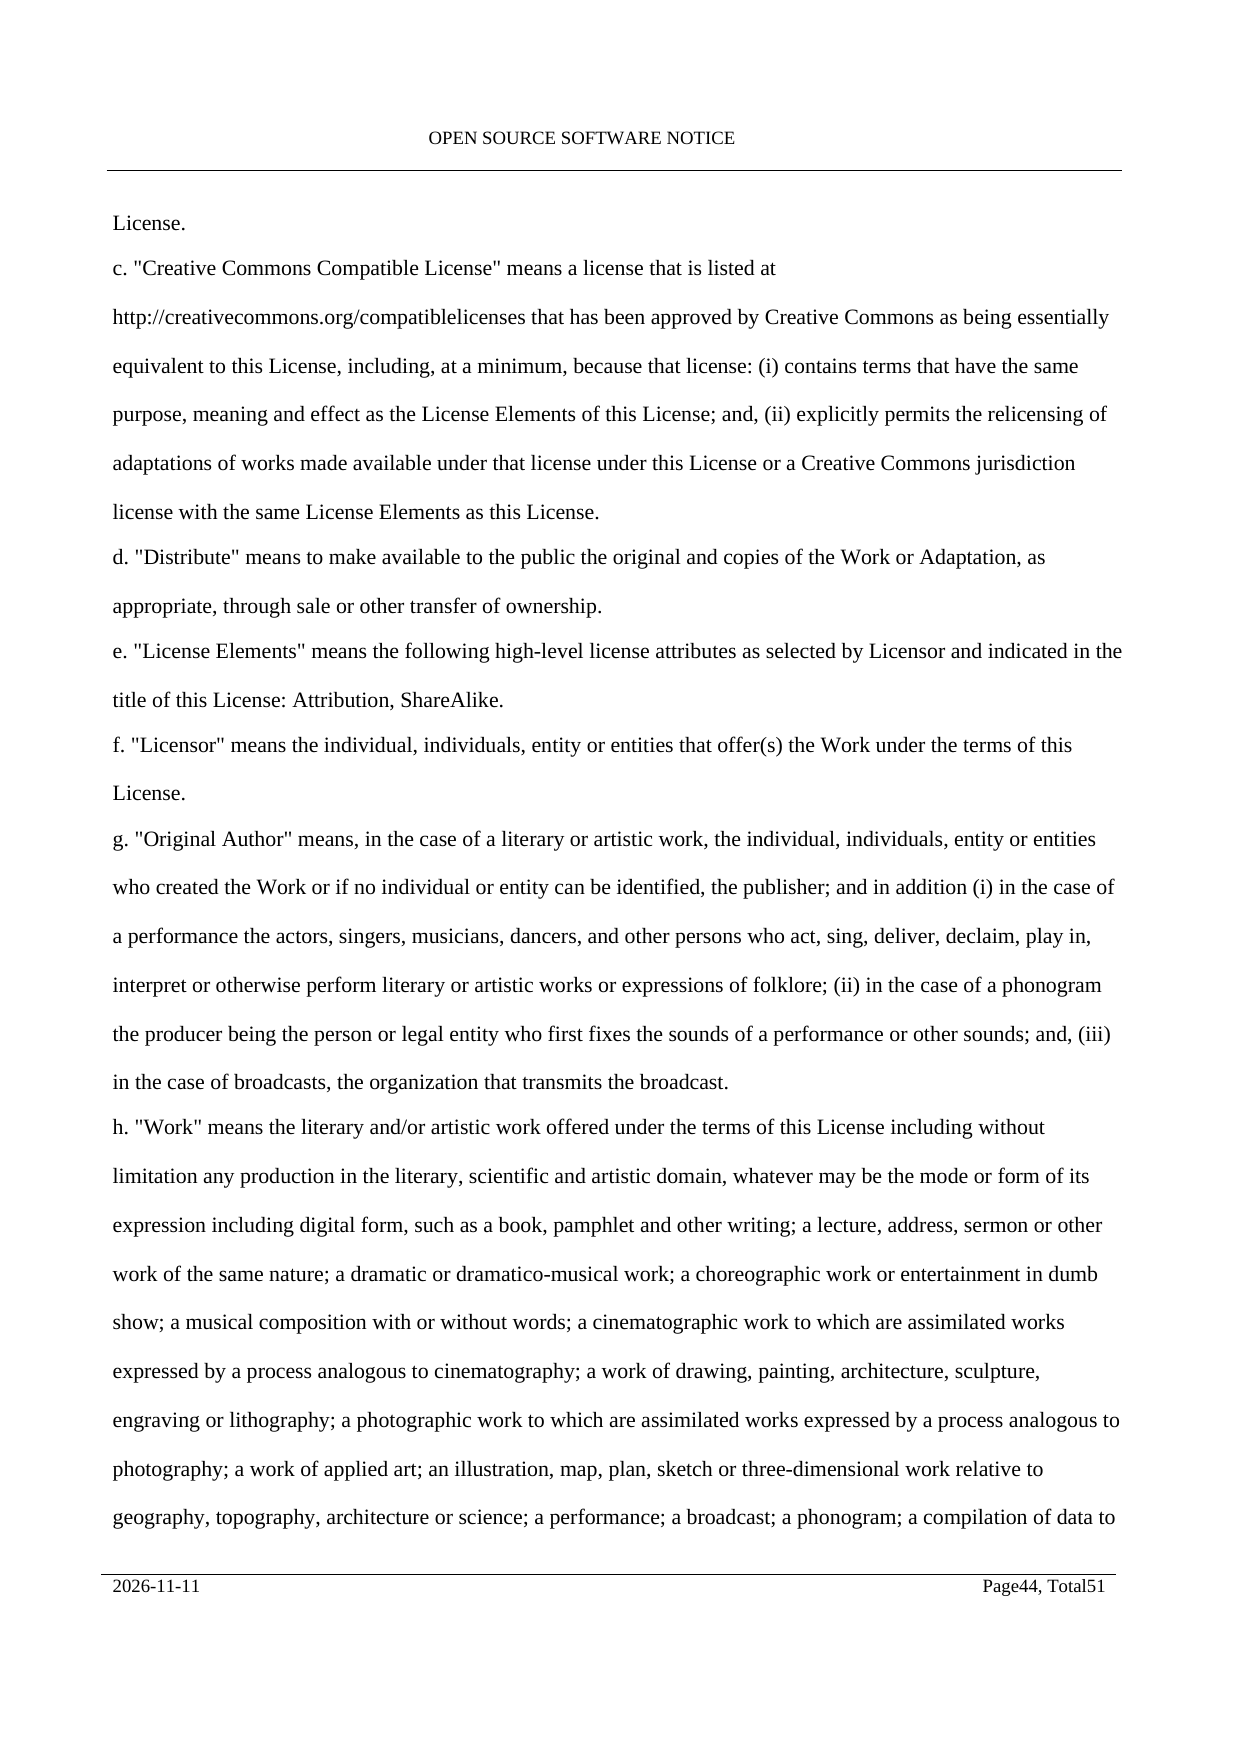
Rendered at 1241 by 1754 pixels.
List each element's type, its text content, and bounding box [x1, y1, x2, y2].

text d. "Distribute" means to make available to the public the original and copies of the Work or Adaptation, as appropriate, through sale or other transfer of ownership. [112, 540, 1128, 622]
text f. "Licensor" means the individual, individuals, entity or entities that offer(s) the Work under the terms of this License. [112, 728, 1128, 809]
text e. "License Elements" means the following high-level license attributes as selected by Licensor and indicated in the title of this License: Attribution, ShareAlike. [112, 634, 1128, 715]
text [112, 206, 1128, 239]
text c. "Creative Commons Compatible License" means a license that is listed at http://creativecommons.org/compatiblelicenses that has been approved by Creative Commons as being essentially equivalent to this License, including, at a minimum, because that license: (i) contains terms that have the same purpose, meaning and effect as the License Elements of this License; and, (ii) explicitly permits the relicensing of adaptations of works made available under that license under this License or a Creative Commons jurisdiction license with the same License Elements as this License. [112, 251, 1128, 528]
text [112, 1111, 1128, 1533]
text g. "Original Author" means, in the case of a literary or artistic work, the individual, individuals, entity or entities who created the Work or if no individual or entity can be identified, the publisher; and in addition (i) in the case of a performance the actors, singers, musicians, dancers, and other persons who act, sing, deliver, declaim, play in, interpret or otherwise perform literary or artistic works or expressions of folklore; (ii) in the case of a phonogram the producer being the person or legal entity who first fixes the sounds of a performance or other sounds; and, (iii) in the case of broadcasts, the organization that transmits the broadcast. [112, 822, 1128, 1098]
